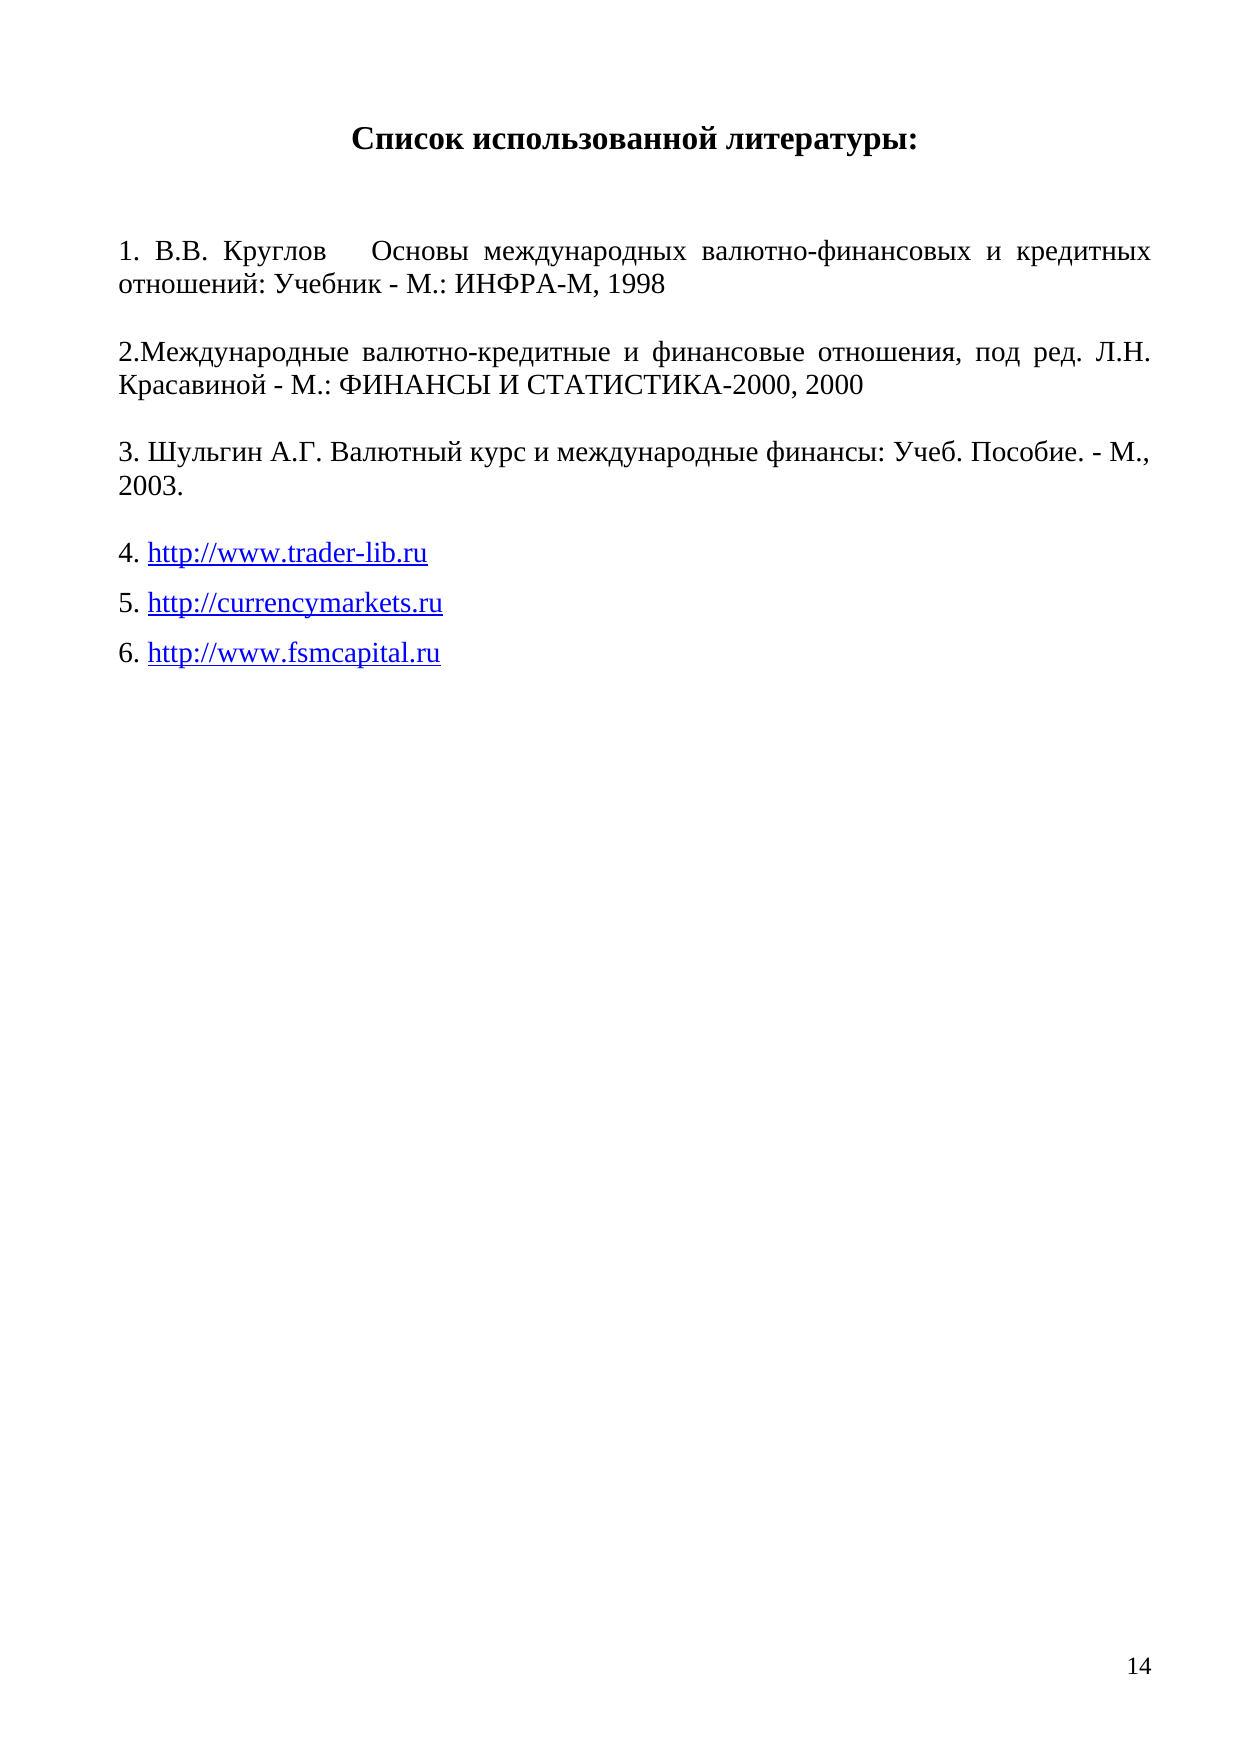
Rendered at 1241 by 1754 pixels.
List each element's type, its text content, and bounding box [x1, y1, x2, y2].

text 1. В.В. Круглов Основы международных валютно-финансовых и кредитных отношений: Учебник - М.: ИНФРА-М, 1998 [118, 233, 1152, 300]
text 5. http://currencymarkets.ru [118, 585, 1152, 619]
text 2.Международные валютно-кредитные и финансовые отношения, под ред. Л.Н. Красавиной - М.: ФИНАНСЫ И СТАТИСТИКА-2000, 2000 [118, 334, 1152, 401]
text Список использованной литературы: [118, 118, 1152, 156]
text 4. http://www.trader-lib.ru [118, 535, 1152, 568]
text 6. http://www.fsmcapital.ru [118, 636, 1152, 669]
text 3. Шульгин А.Г. Валютный курс и международные финансы: Учеб. Пособие. - М., 2003. [118, 434, 1152, 501]
